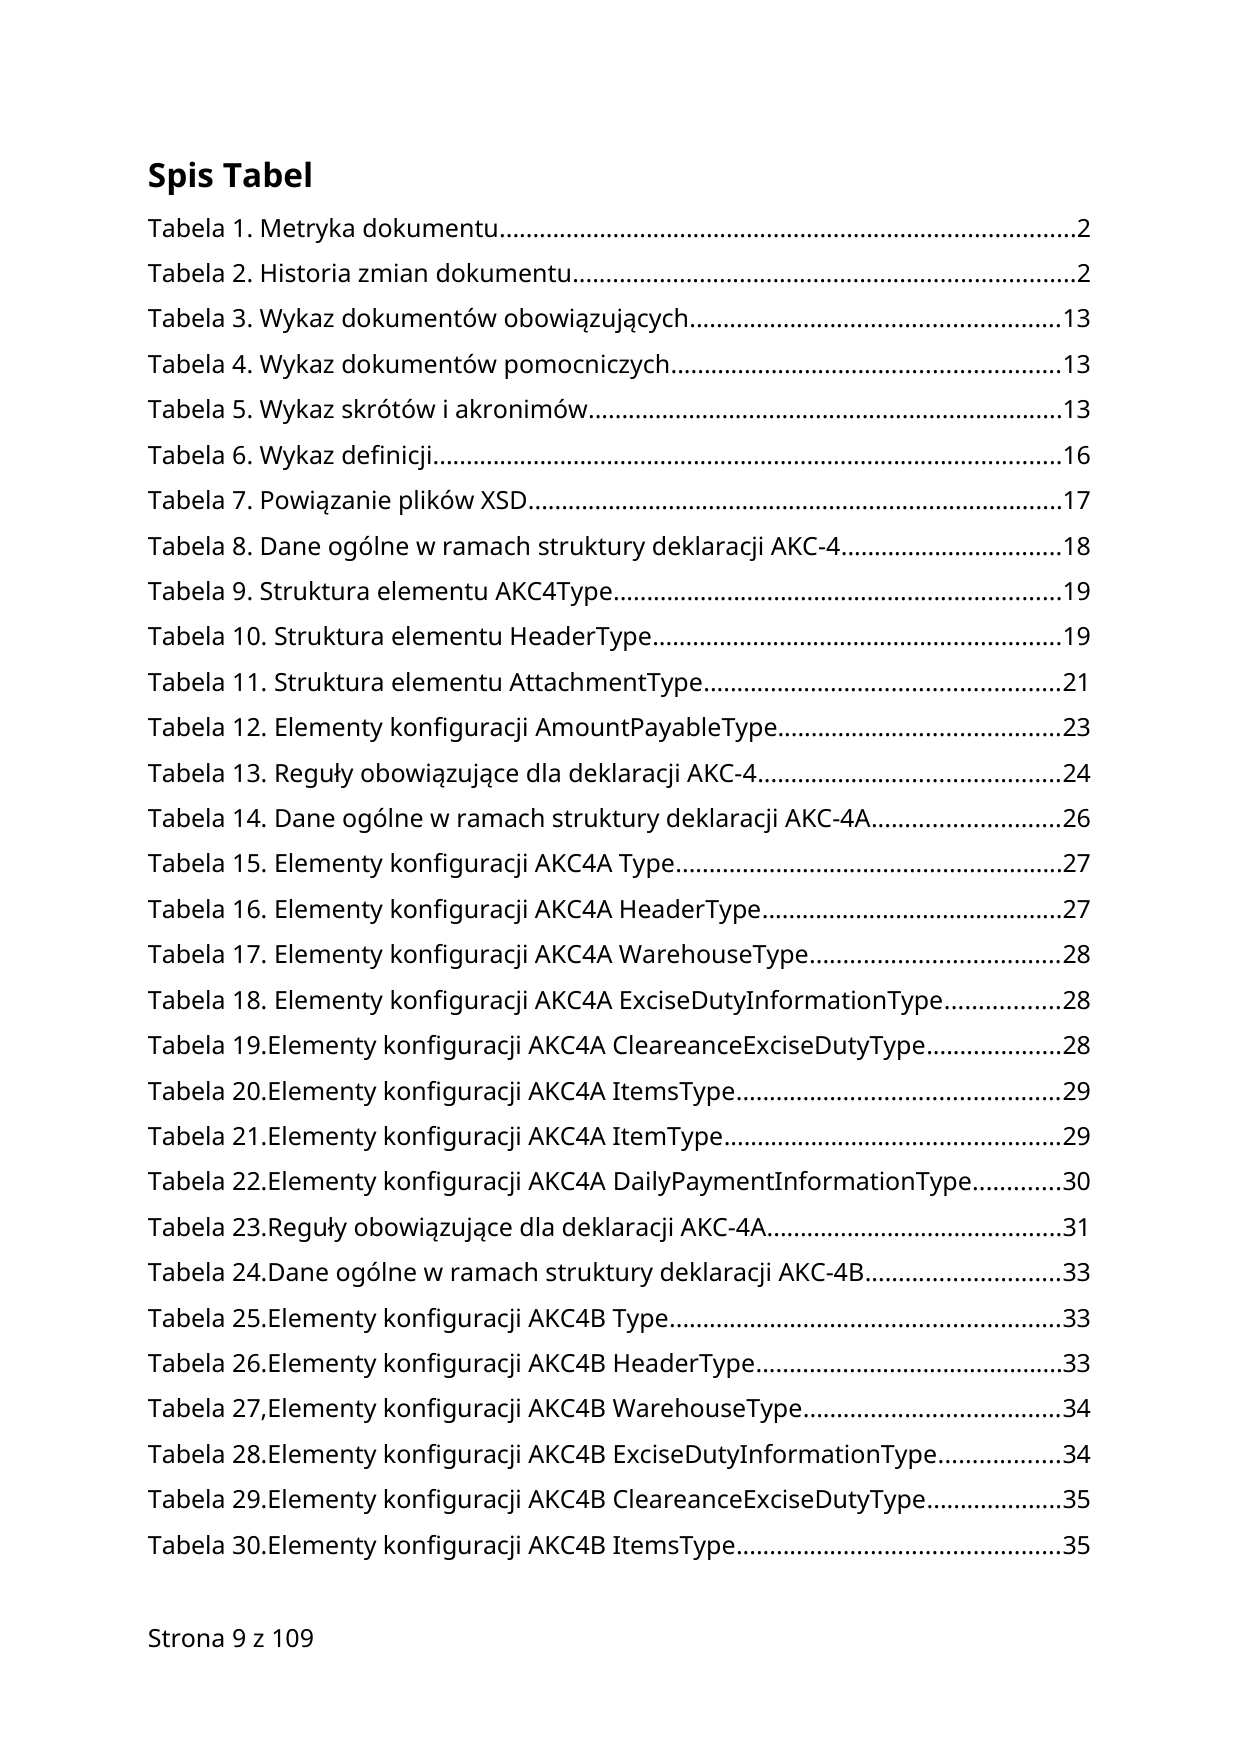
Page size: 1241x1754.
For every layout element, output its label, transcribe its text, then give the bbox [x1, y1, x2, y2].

text Tabela 9. Struktura elementu AKC4Type 19 [148, 574, 1092, 608]
text Tabela 1. Metryka dokumentu 2 [148, 210, 1092, 244]
text Tabela 15. Elementy konfiguracji AKC4A Type 27 [148, 846, 1092, 880]
text Tabela 20.Elementy konfiguracji AKC4A ItemsType 29 [148, 1073, 1092, 1107]
text Tabela 7. Powiązanie plików XSD 17 [148, 483, 1092, 517]
text Tabela 2. Historia zmian dokumentu 2 [148, 256, 1092, 290]
text Tabela 24.Dane ogólne w ramach struktury deklaracji AKC-4B 33 [148, 1255, 1092, 1289]
text Tabela 23.Reguły obowiązujące dla deklaracji AKC-4A 31 [148, 1209, 1092, 1243]
text Tabela 29.Elementy konfiguracji AKC4B CleareanceExciseDutyType 35 [148, 1482, 1092, 1516]
text Tabela 5. Wykaz skrótów i akronimów 13 [148, 392, 1092, 426]
text Tabela 25.Elementy konfiguracji AKC4B Type 33 [148, 1300, 1092, 1334]
text Tabela 8. Dane ogólne w ramach struktury deklaracji AKC-4 18 [148, 528, 1092, 562]
text Tabela 22.Elementy konfiguracji AKC4A DailyPaymentInformationType 30 [148, 1164, 1092, 1198]
text Tabela 6. Wykaz definicji 16 [148, 437, 1092, 471]
text Tabela 3. Wykaz dokumentów obowiązujących 13 [148, 301, 1092, 335]
text Tabela 11. Struktura elementu AttachmentType 21 [148, 664, 1092, 698]
text Tabela 18. Elementy konfiguracji AKC4A ExciseDutyInformationType 28 [148, 982, 1092, 1016]
text Tabela 16. Elementy konfiguracji AKC4A HeaderType 27 [148, 892, 1092, 926]
text Tabela 14. Dane ogólne w ramach struktury deklaracji AKC-4A 26 [148, 801, 1092, 835]
text Tabela 12. Elementy konfiguracji AmountPayableType 23 [148, 710, 1092, 744]
text Tabela 28.Elementy konfiguracji AKC4B ExciseDutyInformationType 34 [148, 1437, 1092, 1471]
text Spis Tabel [148, 152, 1092, 197]
text Tabela 21.Elementy konfiguracji AKC4A ItemType 29 [148, 1119, 1092, 1153]
text Tabela 13. Reguły obowiązujące dla deklaracji AKC-4 24 [148, 755, 1092, 789]
text Tabela 30.Elementy konfiguracji AKC4B ItemsType 35 [148, 1527, 1092, 1561]
text Tabela 4. Wykaz dokumentów pomocniczych 13 [148, 347, 1092, 381]
text Tabela 19.Elementy konfiguracji AKC4A CleareanceExciseDutyType 28 [148, 1028, 1092, 1062]
text Tabela 17. Elementy konfiguracji AKC4A WarehouseType 28 [148, 937, 1092, 971]
text Tabela 26.Elementy konfiguracji AKC4B HeaderType 33 [148, 1346, 1092, 1380]
text Tabela 10. Struktura elementu HeaderType 19 [148, 619, 1092, 653]
text Tabela 27,Elementy konfiguracji AKC4B WarehouseType 34 [148, 1391, 1092, 1425]
